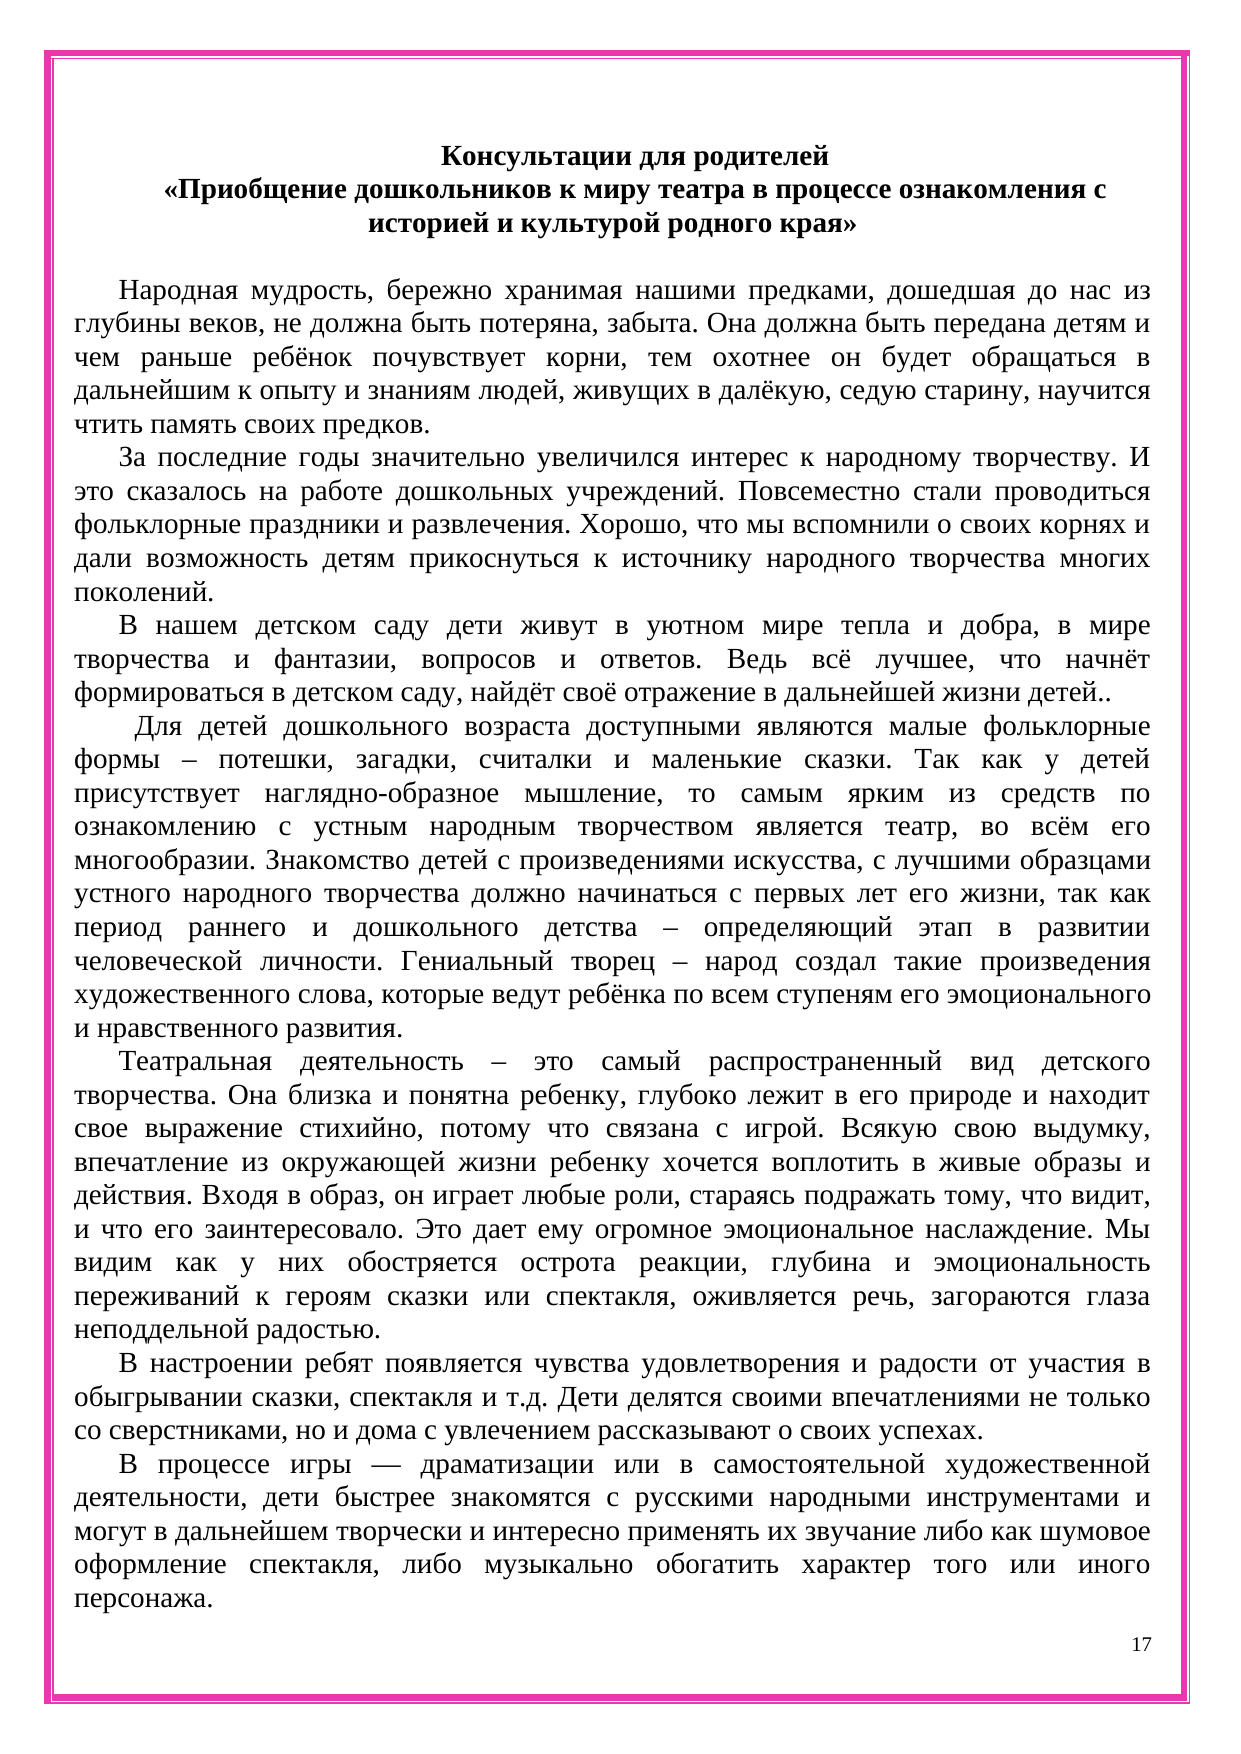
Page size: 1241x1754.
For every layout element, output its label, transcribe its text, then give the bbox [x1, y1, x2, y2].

text Для детей дошкольного возраста доступными являются малые фольклорные формы – потешки, загадки, считалки и маленькие сказки. Так как у детей присутствует наглядно-образное мышление, то самым ярким из средств по ознакомлению с устным народным творчеством является театр, во всём его многообразии. Знакомство детей с произведениями искусства, с лучшими образцами устного народного творчества должно начинаться с первых лет его жизни, так как период раннего и дошкольного детства – определяющий этап в развитии человеческой личности. Гениальный творец – народ создал такие произведения художественного слова, которые ведут ребёнка по всем ступеням его эмоционального и нравственного развития. [74, 708, 1152, 1043]
text «Приобщение дошкольников к миру театра в процессе ознакомления с историей и культурой родного края» [74, 171, 1152, 238]
text Консультации для родителей [74, 138, 1152, 171]
text Театральная деятельность – это самый распространенный вид детского творчества. Она близка и понятна ребенку, глубоко лежит в его природе и находит свое выражение стихийно, потому что связана с игрой. Всякую свою выдумку, впечатление из окружающей жизни ребенку хочется воплотить в живые образы и действия. Входя в образ, он играет любые роли, стараясь подражать тому, что видит, и что его заинтересовало. Это дает ему огромное эмоциональное наслаждение. Мы видим как у них обостряется острота реакции, глубина и эмоциональность переживаний к героям сказки или спектакля, оживляется речь, загораются глаза неподдельной радостью. [74, 1043, 1152, 1345]
text В нашем детском саду дети живут в уютном мире тепла и добра, в мире творчества и фантазии, вопросов и ответов. Ведь всё лучшее, что начнёт формироваться в детском саду, найдёт своё отражение в дальнейшей жизни детей.. [74, 607, 1152, 708]
text В процессе игры — драматизации или в самостоятельной художественной деятельности, дети быстрее знакомятся с русскими народными инструментами и могут в дальнейшем творчески и интересно применять их звучание либо как шумовое оформление спектакля, либо музыкально обогатить характер того или иного персонажа. [74, 1446, 1152, 1613]
text За последние годы значительно увеличился интерес к народному творчеству. И это сказалось на работе дошкольных учреждений. Повсеместно стали проводиться фольклорные праздники и развлечения. Хорошо, что мы вспомнили о своих корнях и дали возможность детям прикоснуться к источнику народного творчества многих поколений. [74, 439, 1152, 607]
text Народная мудрость, бережно хранимая нашими предками, дошедшая до нас из глубины веков, не должна быть потеряна, забыта. Она должна быть передана детям и чем раньше ребёнок почувствует корни, тем охотнее он будет обращаться в дальнейшим к опыту и знаниям людей, живущих в далёкую, седую старину, научится чтить память своих предков. [74, 272, 1152, 439]
text В настроении ребят появляется чувства удовлетворения и радости от участия в обыгрывании сказки, спектакля и т.д. Дети делятся своими впечатлениями не только со сверстниками, но и дома с увлечением рассказывают о своих успехах. [74, 1345, 1152, 1446]
